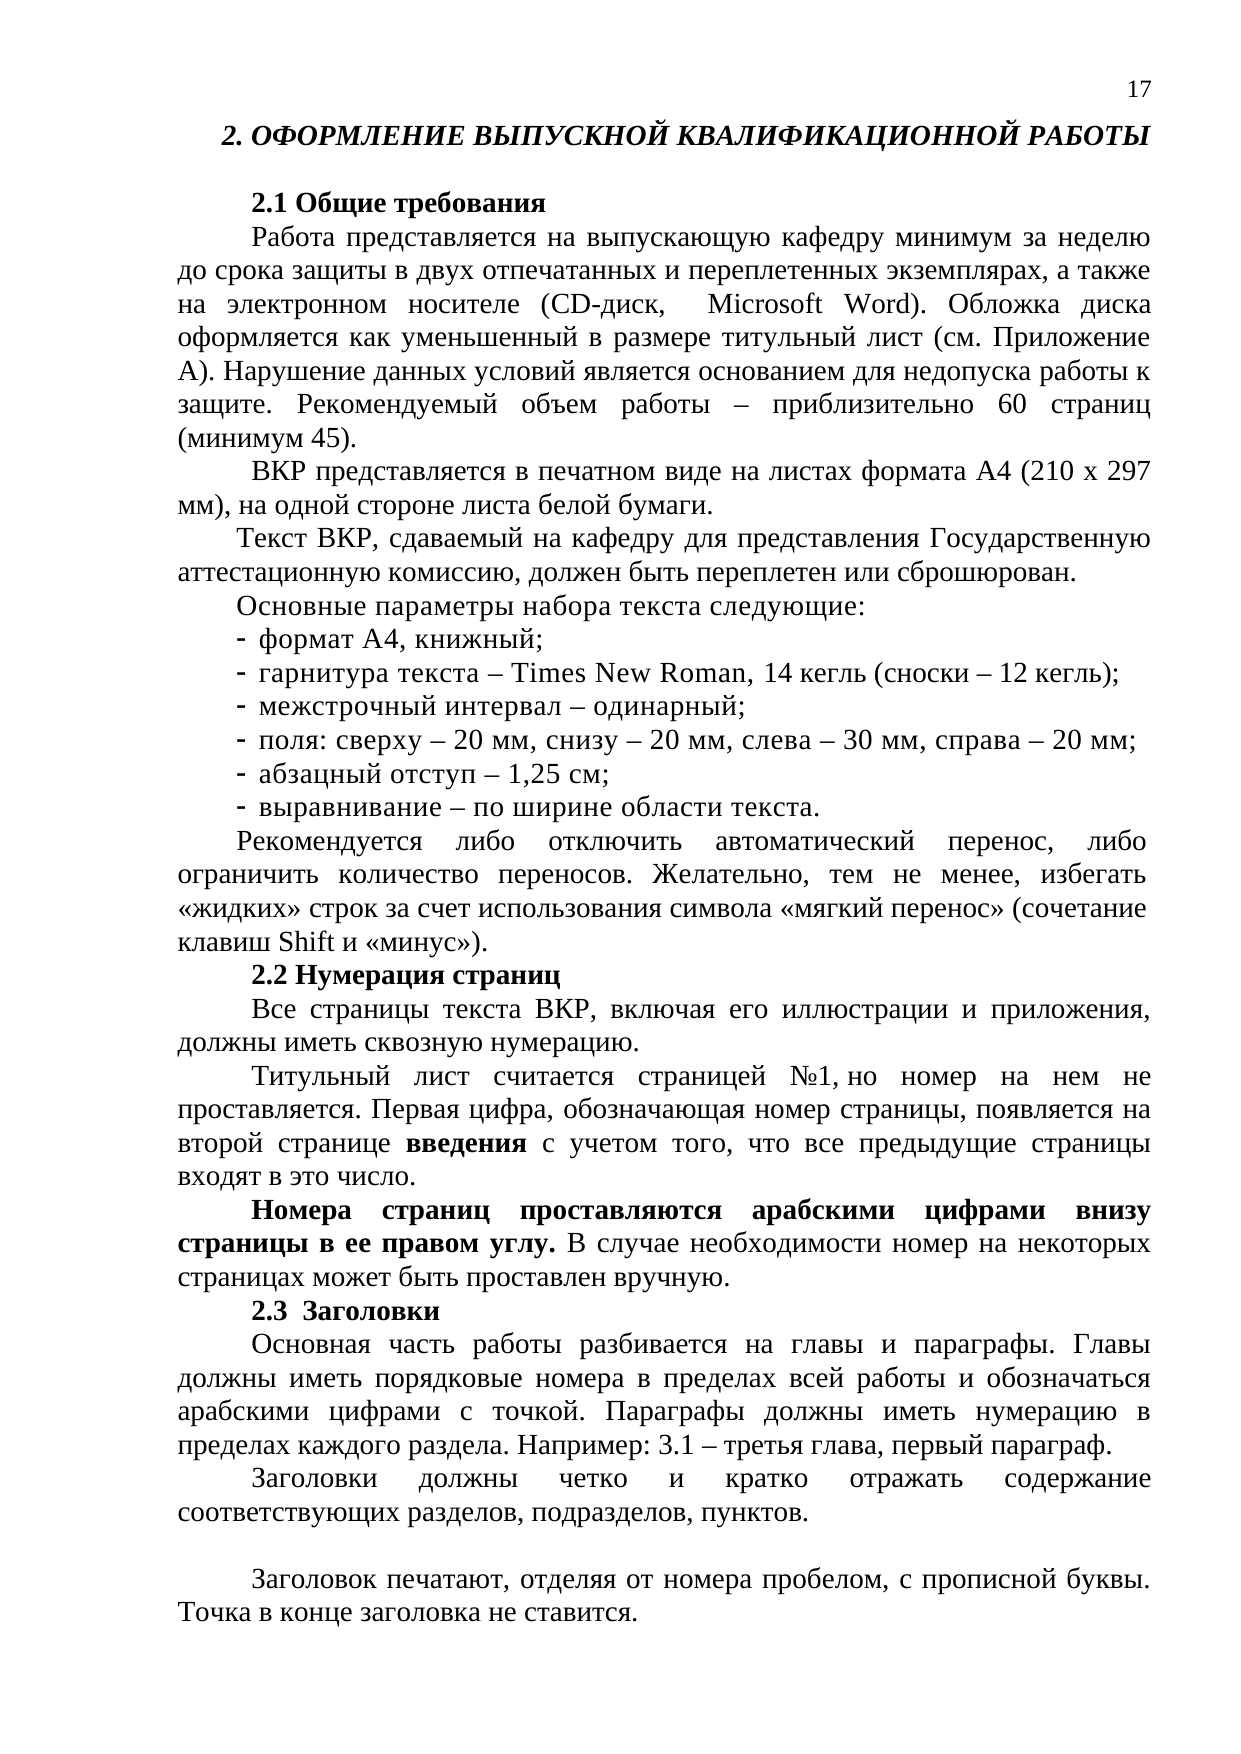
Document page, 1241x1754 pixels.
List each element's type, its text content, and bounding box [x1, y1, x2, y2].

list гарнитура текста – Times New Roman, 14 кегль (сноски – 12 кегль); [177, 655, 1147, 688]
text 2.3 Заголовки [251, 1293, 1152, 1326]
text 2.2 Нумерация страниц [177, 957, 1152, 991]
text Номера страниц проставляются арабскими цифрами внизу страницы в ее правом углу. В случае необходимости номер на некоторых страницах может быть проставлен вручную. [177, 1192, 1152, 1293]
list выравнивание – по ширине области текста. [177, 789, 1147, 823]
list межстрочный интервал – одинарный; [177, 688, 1147, 722]
text Текст ВКР, сдаваемый на кафедру для представления Государственную аттестационную комиссию, должен быть переплетен или сброшюрован. [177, 521, 1152, 588]
text 2. ОФОРМЛЕНИЕ ВЫПУСКНОЙ КВАЛИФИКАЦИОННОЙ РАБОТЫ [177, 118, 1152, 152]
text Рекомендуется либо отключить автоматический перенос, либо ограничить количество переносов. Желательно, тем не менее, избегать «жидких» строк за счет использования символа «мягкий перенос» (сочетание клавиш Shift и «минус»). [177, 823, 1147, 957]
list поля: сверху – 20 мм, снизу – , слева – , справа – ; [177, 722, 1147, 756]
text 2.1 Общие требования [177, 185, 1152, 219]
text Заголовки должны четко и кратко отражать содержание соответствующих разделов, подразделов, пунктов. [177, 1460, 1152, 1527]
text Титульный лист считается страницей №1, но номер на нем не проставляется. Первая цифра, обозначающая номер страницы, появляется на второй странице введения с учетом того, что все предыдущие страницы входят в это число. [177, 1058, 1152, 1192]
text Работа представляется на выпускающую кафедру минимум за неделю до срока защиты в двух отпечатанных и переплетенных экземплярах, а также на электронном носителе (CD-диск, Microsoft Word). Обложка диска оформляется как уменьшенный в размере титульный лист (см. Приложение А). Нарушение данных условий является основанием для недопуска работы к защите. Рекомендуемый объем работы – приблизительно 60 страниц (минимум 45). [177, 219, 1152, 453]
list формат А4, книжный; [177, 621, 1147, 655]
text Основные параметры набора текста следующие: [177, 588, 1152, 621]
text Все страницы текста ВКР, включая его иллюстрации и приложения, должны иметь сквозную нумерацию. [177, 991, 1152, 1058]
text ВКР представляется в печатном виде на листах формата А4 (210 х ), на одной стороне листа белой бумаги. [177, 453, 1152, 521]
text Основная часть работы разбивается на главы и параграфы. Главы должны иметь порядковые номера в пределах всей работы и обозначаться арабскими цифрами с точкой. Параграфы должны иметь нумерацию в пределах каждого раздела. Например: 3.1 – третья глава, первый параграф. [177, 1326, 1152, 1460]
list абзацный отступ – ; [177, 756, 1147, 789]
text Заголовок печатают, отделяя от номера пробелом, с прописной буквы. Точка в конце заголовка не ставится. [177, 1561, 1152, 1628]
